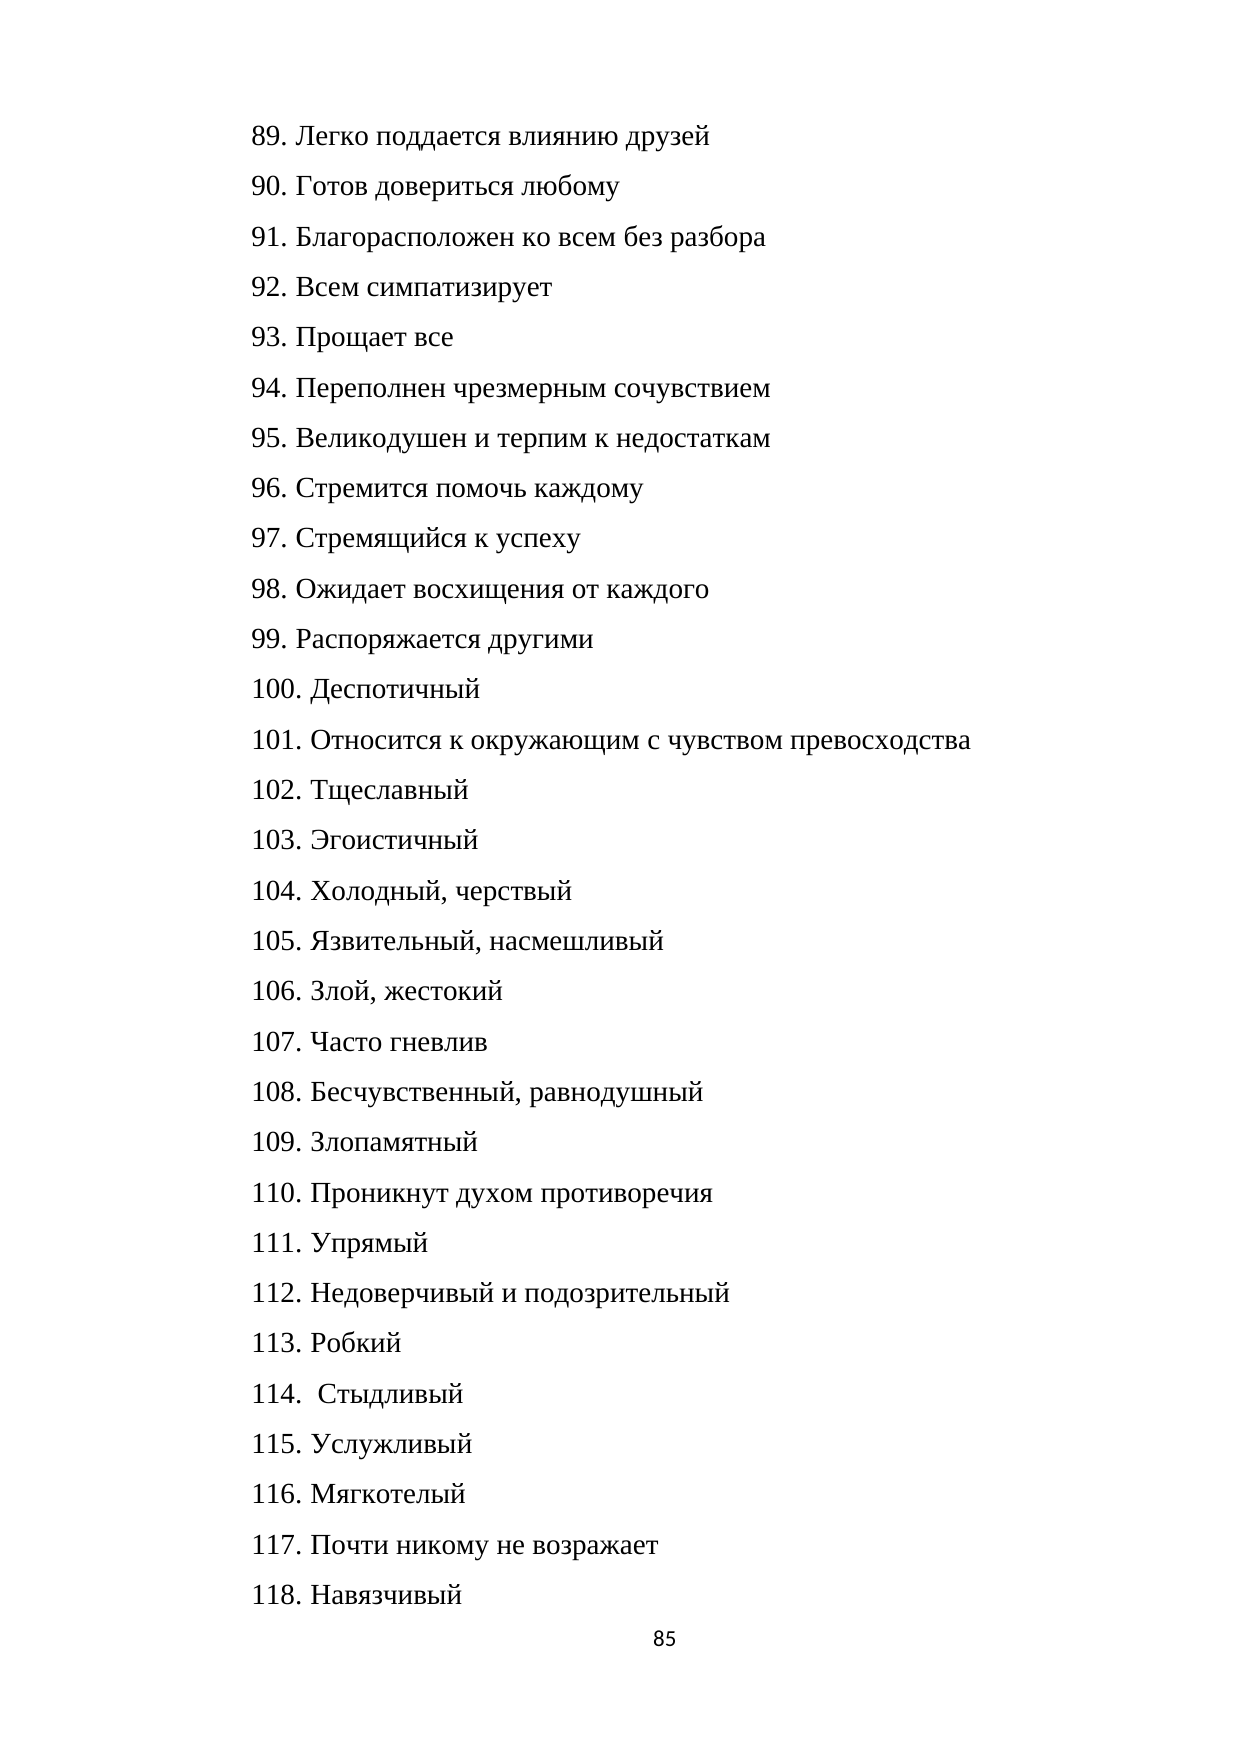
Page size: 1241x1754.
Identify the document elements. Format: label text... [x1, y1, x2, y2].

list Услужливый [177, 1426, 1152, 1460]
list Великодушен и терпим к недостаткам [177, 420, 1152, 453]
list Стыдливый [177, 1376, 1152, 1409]
list Тщеславный [177, 772, 1152, 806]
list Эгоистичный [177, 822, 1152, 856]
list Бесчувственный, равнодушный [177, 1074, 1152, 1108]
list Переполнен чрезмерным сочувствием [177, 370, 1152, 403]
list Распоряжается другими [177, 621, 1152, 655]
list Стремится помочь каждому [177, 470, 1152, 504]
list Проникнут духом противоречия [177, 1175, 1152, 1208]
list Относится к окружающим с чувством превосходства [177, 722, 1152, 755]
list Злопамятный [177, 1124, 1152, 1158]
list Холодный, черствый [177, 873, 1152, 906]
list Деспотичный [177, 672, 1152, 705]
list Мягкотелый [177, 1477, 1152, 1510]
list Злой, жестокий [177, 973, 1152, 1007]
list Ожидает восхищения от каждого [177, 571, 1152, 604]
list Упрямый [177, 1225, 1152, 1258]
list Робкий [177, 1326, 1152, 1359]
list Благорасположен ко всем без разбора [177, 219, 1152, 252]
list Навязчивый [177, 1577, 1152, 1611]
list Недоверчивый и подозрительный [177, 1275, 1152, 1309]
list Прощает все [177, 319, 1152, 353]
list Стремящийся к успеху [177, 521, 1152, 554]
list Легко поддается влиянию друзей [177, 118, 1152, 152]
list Всем симпатизирует [177, 269, 1152, 303]
list Язвительный, насмешливый [177, 923, 1152, 957]
list Готов довериться любому [177, 168, 1152, 202]
list Часто гневлив [177, 1024, 1152, 1057]
list Почти никому не возражает [177, 1527, 1152, 1560]
